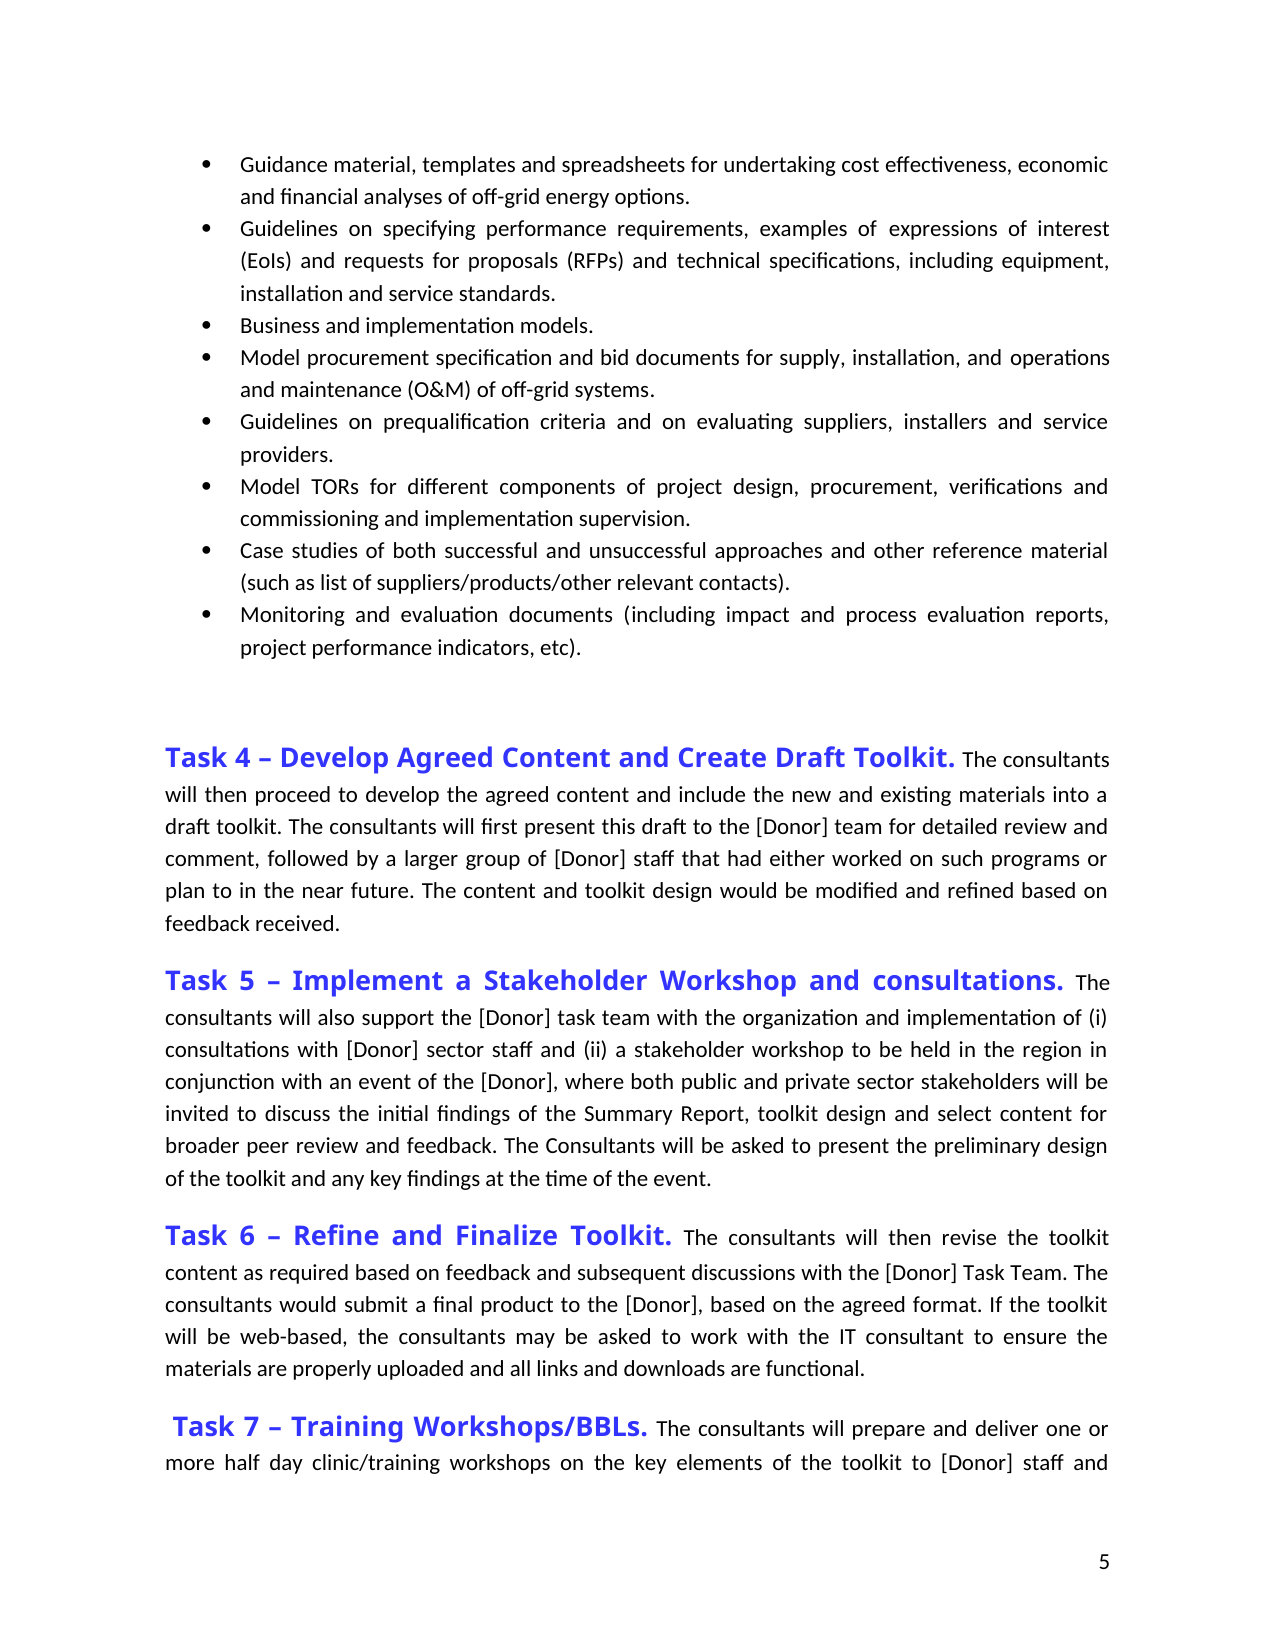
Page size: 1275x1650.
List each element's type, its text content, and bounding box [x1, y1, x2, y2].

list Monitoring and evaluation documents (including impact and process evaluation reports, project performance indicators, etc). [202, 601, 1110, 661]
list Guidelines on prequalification criteria and on evaluating suppliers, installers and service providers. [202, 407, 1110, 468]
text Task 6 – Refine and Finalize Toolkit. The consultants will then revise the toolkit content as required based on feedback and subsequent discussions with the [Donor] Task Team. The consultants would submit a final product to the [Donor], based on the agreed format. If the toolkit will be web-based, the consultants may be asked to work with the IT consultant to ensure the materials are properly uploaded and all links and downloads are functional. [165, 1217, 1110, 1382]
text Task 4 – Develop Agreed Content and Create Draft Toolkit. The consultants will then proceed to develop the agreed content and include the new and existing materials into a draft toolkit. The consultants will first present this draft to the [Donor] team for detailed review and comment, followed by a larger group of [Donor] staff that had either worked on such programs or plan to in the near future. The content and toolkit design would be modified and refined based on feedback received. [165, 739, 1110, 937]
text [165, 1407, 1110, 1476]
text Task 5 – Implement a Stakeholder Workshop and consultations. The consultants will also support the [Donor] task team with the organization and implementation of (i) consultations with [Donor] sector staff and (ii) a stakeholder workshop to be held in the region in conjunction with an event of the [Donor], where both public and private sector stakeholders will be invited to discuss the initial findings of the Summary Report, toolkit design and select content for broader peer review and feedback. The Consultants will be asked to present the preliminary design of the toolkit and any key findings at the time of the event. [165, 962, 1110, 1192]
list Case studies of both successful and unsuccessful approaches and other reference material (such as list of suppliers/products/other relevant contacts). [202, 536, 1110, 596]
list Model procurement specification and bid documents for supply, installation, and operations and maintenance (O&M) of off-grid systems. [202, 343, 1110, 403]
list Model TORs for different components of project design, procurement, verifications and commissioning and implementation supervision. [202, 472, 1110, 532]
list Guidelines on specifying performance requirements, examples of expressions of interest (EoIs) and requests for proposals (RFPs) and technical specifications, including equipment, installation and service standards. [202, 214, 1110, 307]
list Business and implementation models. [202, 311, 1110, 339]
list Guidance material, templates and spreadsheets for undertaking cost effectiveness, economic and financial analyses of off-grid energy options. [202, 150, 1110, 210]
